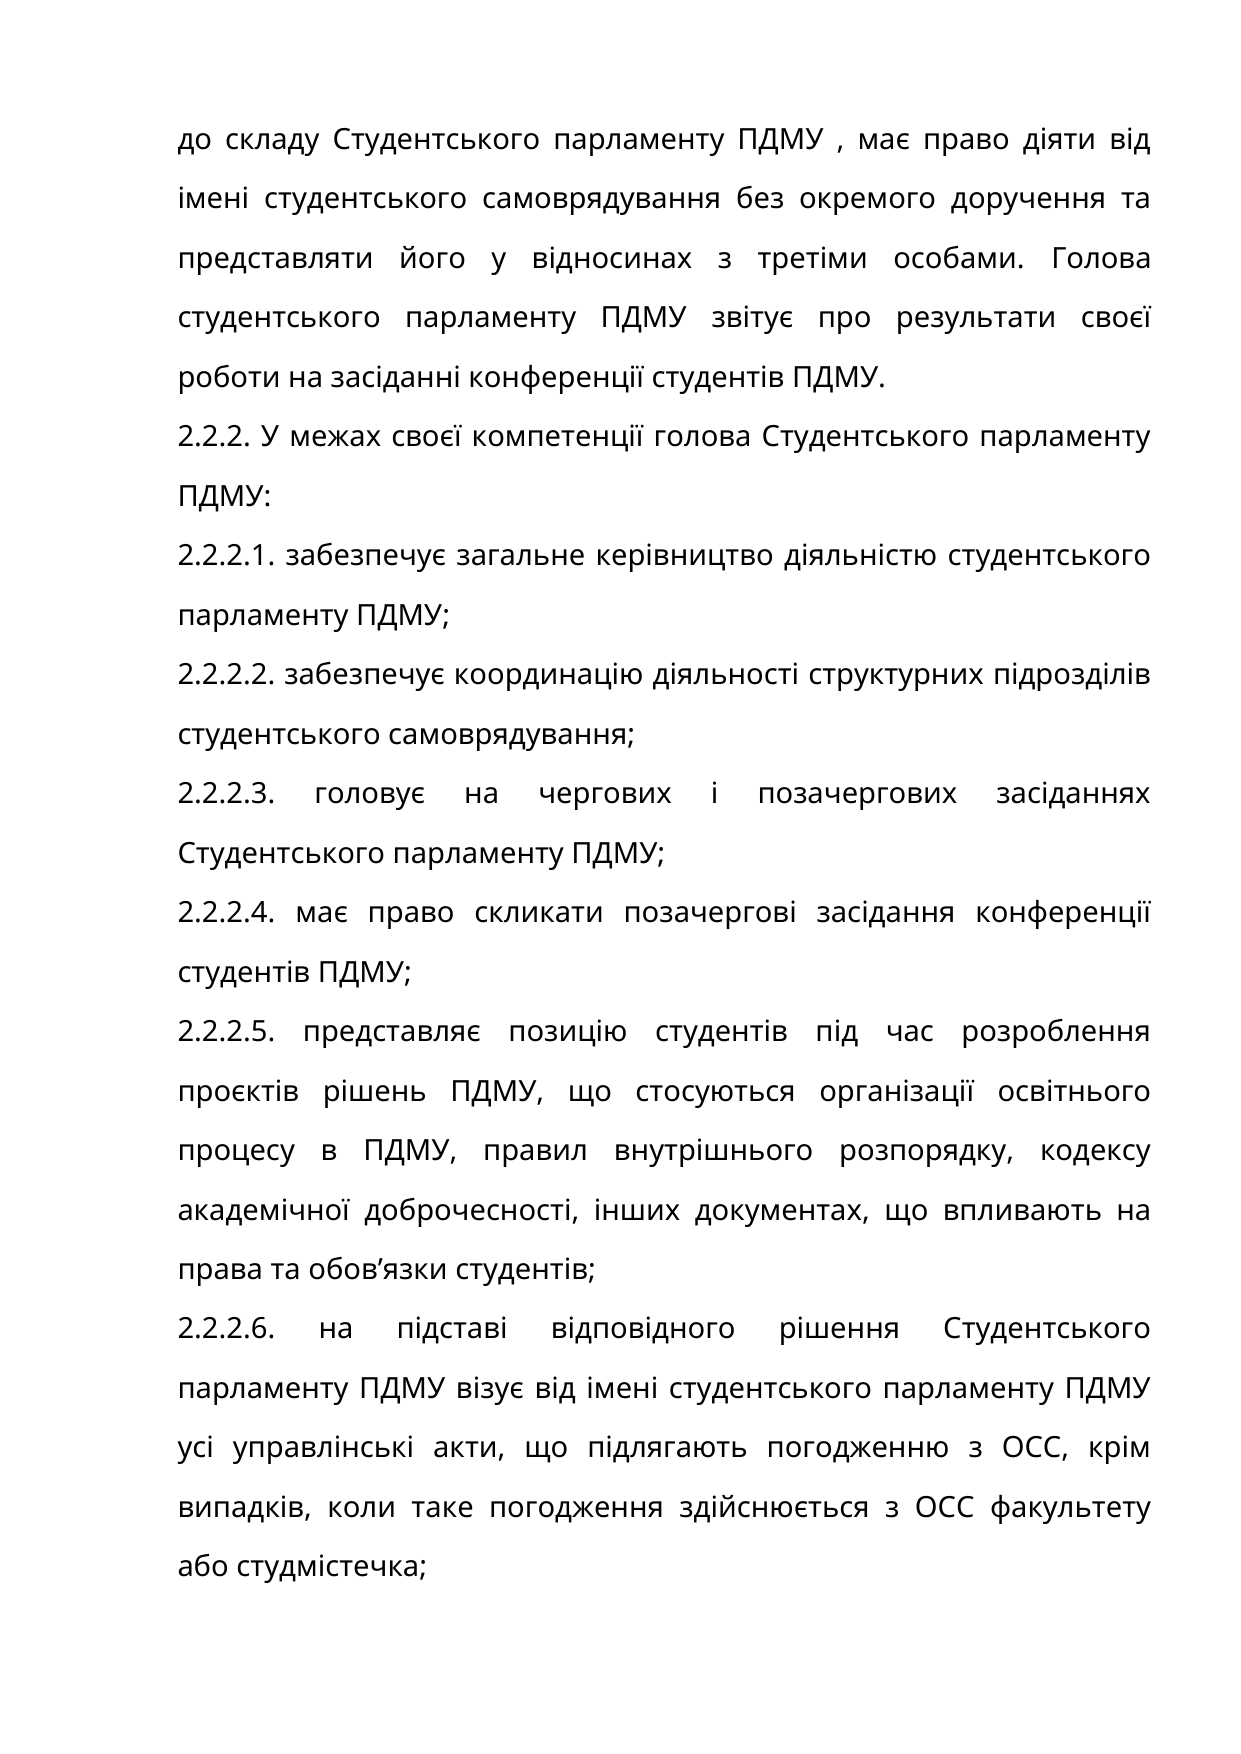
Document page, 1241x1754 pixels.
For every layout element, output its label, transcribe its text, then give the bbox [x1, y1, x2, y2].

text 2.2.2.4. має право скликати позачергові засідання конференції студентів ПДМУ; [177, 891, 1152, 991]
text 2.2.2. У межах своєї компетенції голова Студентського парламенту ПДМУ: [177, 416, 1152, 515]
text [177, 118, 1152, 396]
text 2.2.2.2. забезпечує координацію діяльності структурних підрозділів студентського самоврядування; [177, 653, 1152, 753]
text 2.2.2.6. на підставі відповідного рішення Студентського парламенту ПДМУ візує від імені студентського парламенту ПДМУ усі управлінські акти, що підлягають погодженню з ОСС, крім випадків, коли таке погодження здійснюється з ОСС факультету або студмістечка; [177, 1308, 1152, 1585]
text 2.2.2.5. представляє позицію студентів під час розроблення проєктів рішень ПДМУ, що стосуються організації освітнього процесу в ПДМУ, правил внутрішнього розпорядку, кодексу академічної доброчесності, інших документах, що впливають на права та обов’язки студентів; [177, 1010, 1152, 1288]
text 2.2.2.3. головує на чергових і позачергових засіданнях Студентського парламенту ПДМУ; [177, 772, 1152, 872]
text 2.2.2.1. забезпечує загальне керівництво діяльністю студентського парламенту ПДМУ; [177, 534, 1152, 634]
